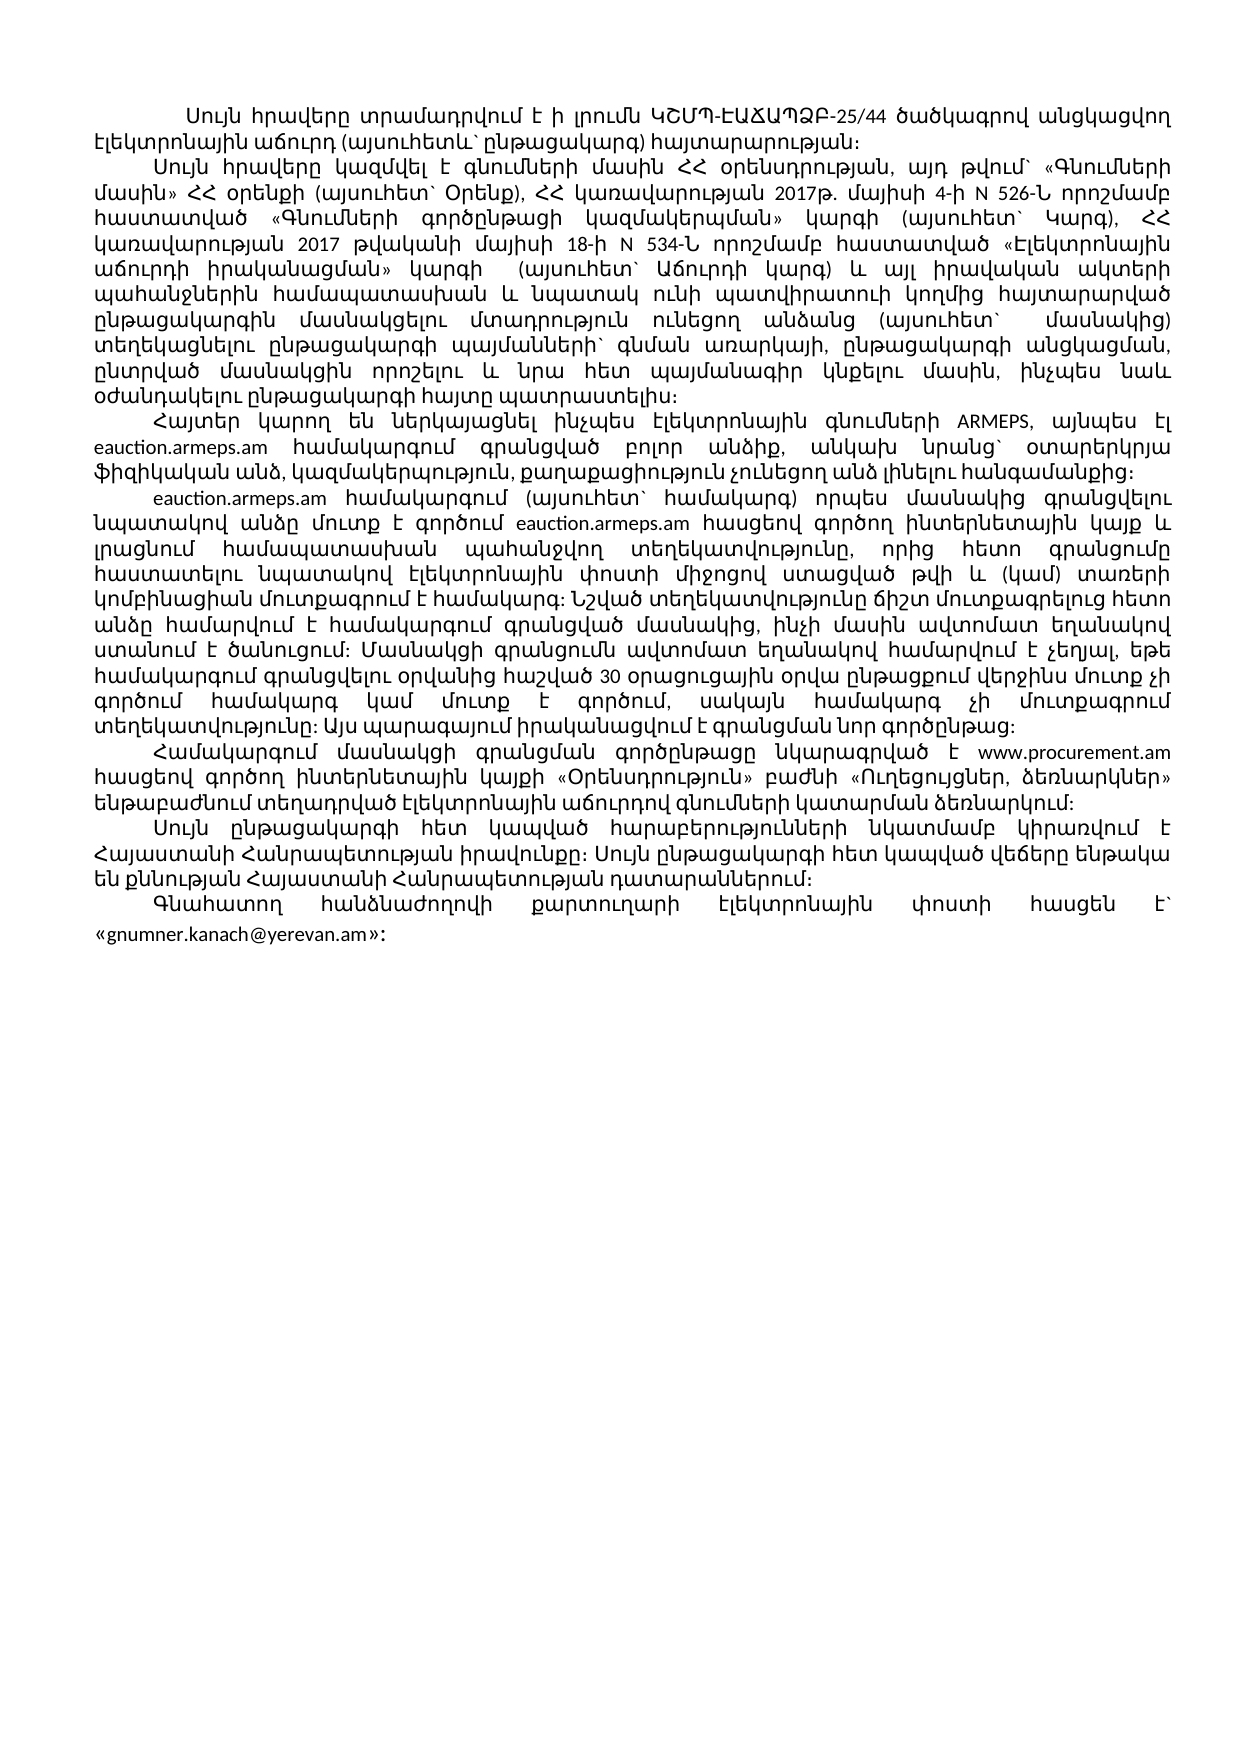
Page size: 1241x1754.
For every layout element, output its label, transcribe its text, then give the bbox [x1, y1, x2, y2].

text Սույն հրավերը տրամադրվում է ի լրումն ԿՇՄՊ-ԷԱՃԱՊՁԲ-25/44 ծածկագրով անցկացվող էլեկտրոնային աճուրդ (այսուհետև` ընթացակարգ) հայտարարության։ [94, 104, 1171, 154]
text Համակարգում մասնակցի գրանցման գործընթացը նկարագրված է www.procurement.am հասցեով գործող ինտերնետային կայքի «Օրենսդրություն» բաժնի «Ուղեցույցներ, ձեռնարկներ» ենթաբաժնում տեղադրված էլեկտրոնային աճուրդով գնումների կատարման ձեռնարկում: [94, 739, 1171, 815]
text Գնահատող հանձնաժողովի քարտուղարի էլեկտրոնային փոստի հասցեն է` «gnumner.kanach@yerevan.am»: [94, 892, 1171, 948]
text Սույն հրավերը կազմվել է գնումների մասին ՀՀ օրենսդրության, այդ թվում` «Գնումների մասին» ՀՀ օրենքի (այսուհետ` Օրենք), ՀՀ կառավարության 2017թ. մայիսի 4-ի N 526-Ն որոշմամբ հաստատված «Գնումների գործընթացի կազմակերպման» կարգի (այսուհետ` Կարգ), ՀՀ կառավարության 2017 թվականի մայիսի 18-ի N 534-Ն որոշմամբ հաստատված «Էլեկտրոնային աճուրդի իրականացման» կարգի (այսուհետ` Աճուրդի կարգ) և այլ իրավական ակտերի պահանջներին համապատասխան և նպատակ ունի պատվիրատուի կողմից հայտարարված ընթացակարգին մասնակցելու մտադրություն ունեցող անձանց (այսուհետ` մասնակից) տեղեկացնելու ընթացակարգի պայմանների` գնման առարկայի, ընթացակարգի անցկացման, ընտրված մասնակցին որոշելու և նրա հետ պայմանագիր կնքելու մասին, ինչպես նաև օժանդակելու ընթացակարգի հայտը պատրաստելիս։ [94, 154, 1171, 409]
text Հայտեր կարող են ներկայացնել ինչպես էլեկտրոնային գնումների ARMEPS, այնպես էլ eauction.armeps.am համակարգում գրանցված բոլոր անձիք, անկախ նրանց` օտարերկրյա ֆիզիկական անձ, կազմակերպություն, քաղաքացիություն չունեցող անձ լինելու հանգամանքից։ [94, 409, 1171, 485]
text eauction.armeps.am համակարգում (այսուհետ` համակարգ) որպես մասնակից գրանցվելու նպատակով անձը մուտք է գործում eauction.armeps.am հասցեով գործող ինտերնետային կայք և լրացնում համապատասխան պահանջվող տեղեկատվությունը, որից հետո գրանցումը հաստատելու նպատակով էլեկտրոնային փոստի միջոցով ստացված թվի և (կամ) տառերի կոմբինացիան մուտքագրում է համակարգ: Նշված տեղեկատվությունը ճիշտ մուտքագրելուց հետո անձը համարվում է համակարգում գրանցված մասնակից, ինչի մասին ավտոմատ եղանակով ստանում է ծանուցում: Մասնակցի գրանցումն ավտոմատ եղանակով համարվում է չեղյալ, եթե համակարգում գրանցվելու օրվանից հաշված 30 օրացուցային օրվա ընթացքում վերջինս մուտք չի գործում համակարգ կամ մուտք է գործում, սակայն համակարգ չի մուտքագրում տեղեկատվությունը: Այս պարագայում իրականացվում է գրանցման նոր գործընթաց: [94, 485, 1171, 739]
text Սույն ընթացակարգի հետ կապված հարաբերությունների նկատմամբ կիրառվում է Հայաստանի Հանրապետության իրավունքը։ Սույն ընթացակարգի հետ կապված վեճերը ենթակա են քննության Հայաստանի Հանրապետության դատարաններում։ [94, 815, 1171, 892]
